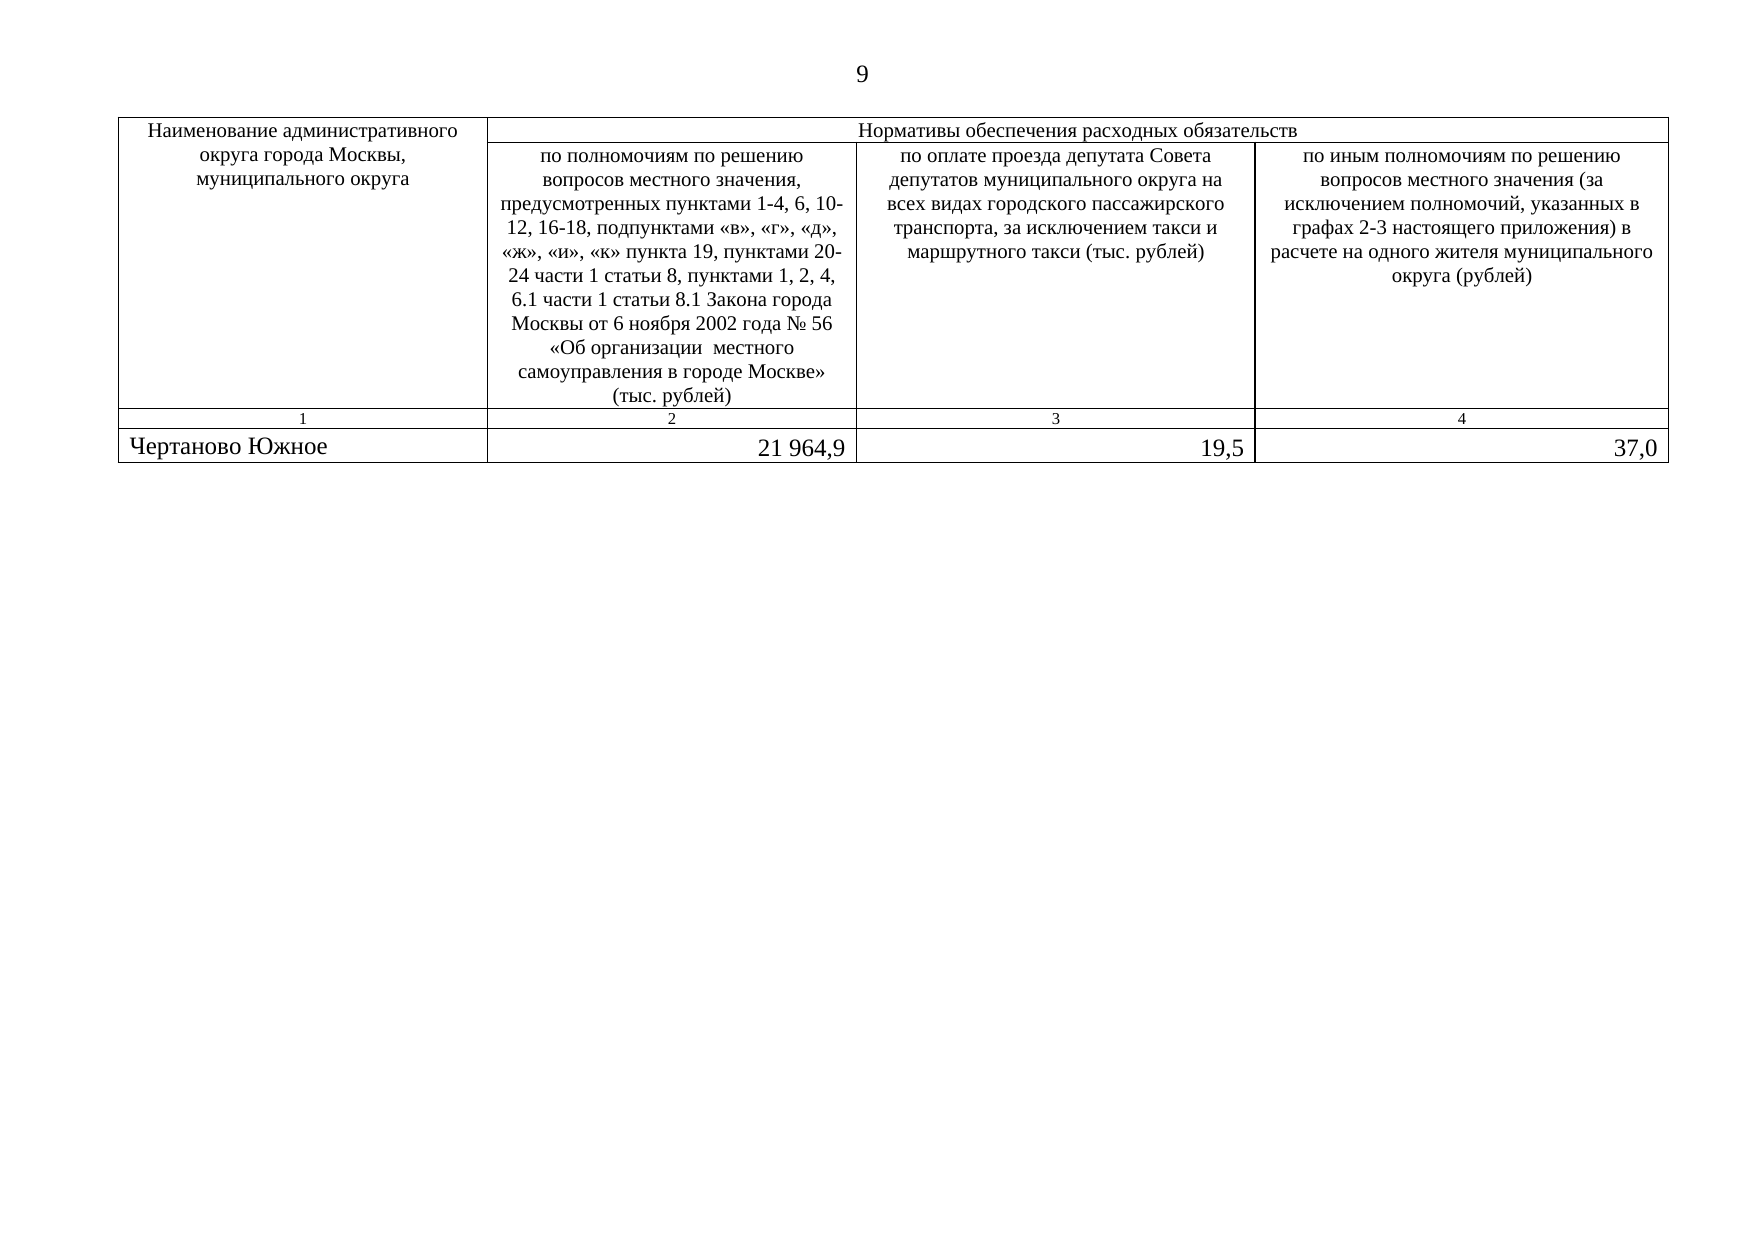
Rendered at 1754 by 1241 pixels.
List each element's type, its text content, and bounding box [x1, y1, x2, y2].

table_cell по оплате проезда депутата Совета депутатов муниципального округа на всех видах городского пассажирского транспорта, за исключением такси и маршрутного такси (тыс. рублей) [857, 143, 1254, 407]
table_cell 4 [1256, 409, 1668, 428]
table_cell 21 964,9 [488, 429, 856, 462]
table_cell 2 [488, 409, 856, 428]
table_cell 3 [857, 409, 1254, 428]
table_cell 1 [119, 409, 487, 428]
table_cell 19,5 [857, 429, 1254, 462]
table_cell Чертаново Южное [119, 429, 487, 462]
table_header Нормативы обеспечения расходных обязательств [488, 118, 1668, 142]
table_cell по полномочиям по решению вопросов местного значения, предусмотренных пунктами 1-4, 6, 10-12, 16-18, подпунктами «в», «г», «д», «ж», «и», «к» пункта 19, пунктами 20-24 части 1 статьи 8, пунктами 1, 2, 4, 6.1 части 1 статьи 8.1 Закона города Москвы от 6 ноября 2002 года № 56 «Об организации местного самоуправления в городе Москве» (тыс. рублей) [488, 143, 856, 407]
table_header Наименование административного округа города Москвы, муниципального округа [119, 118, 487, 407]
table_cell 37,0 [1256, 429, 1668, 462]
table_cell по иным полномочиям по решению вопросов местного значения (за исключением полномочий, указанных в графах 2-3 настоящего приложения) в расчете на одного жителя муниципального округа (рублей) [1256, 143, 1668, 407]
